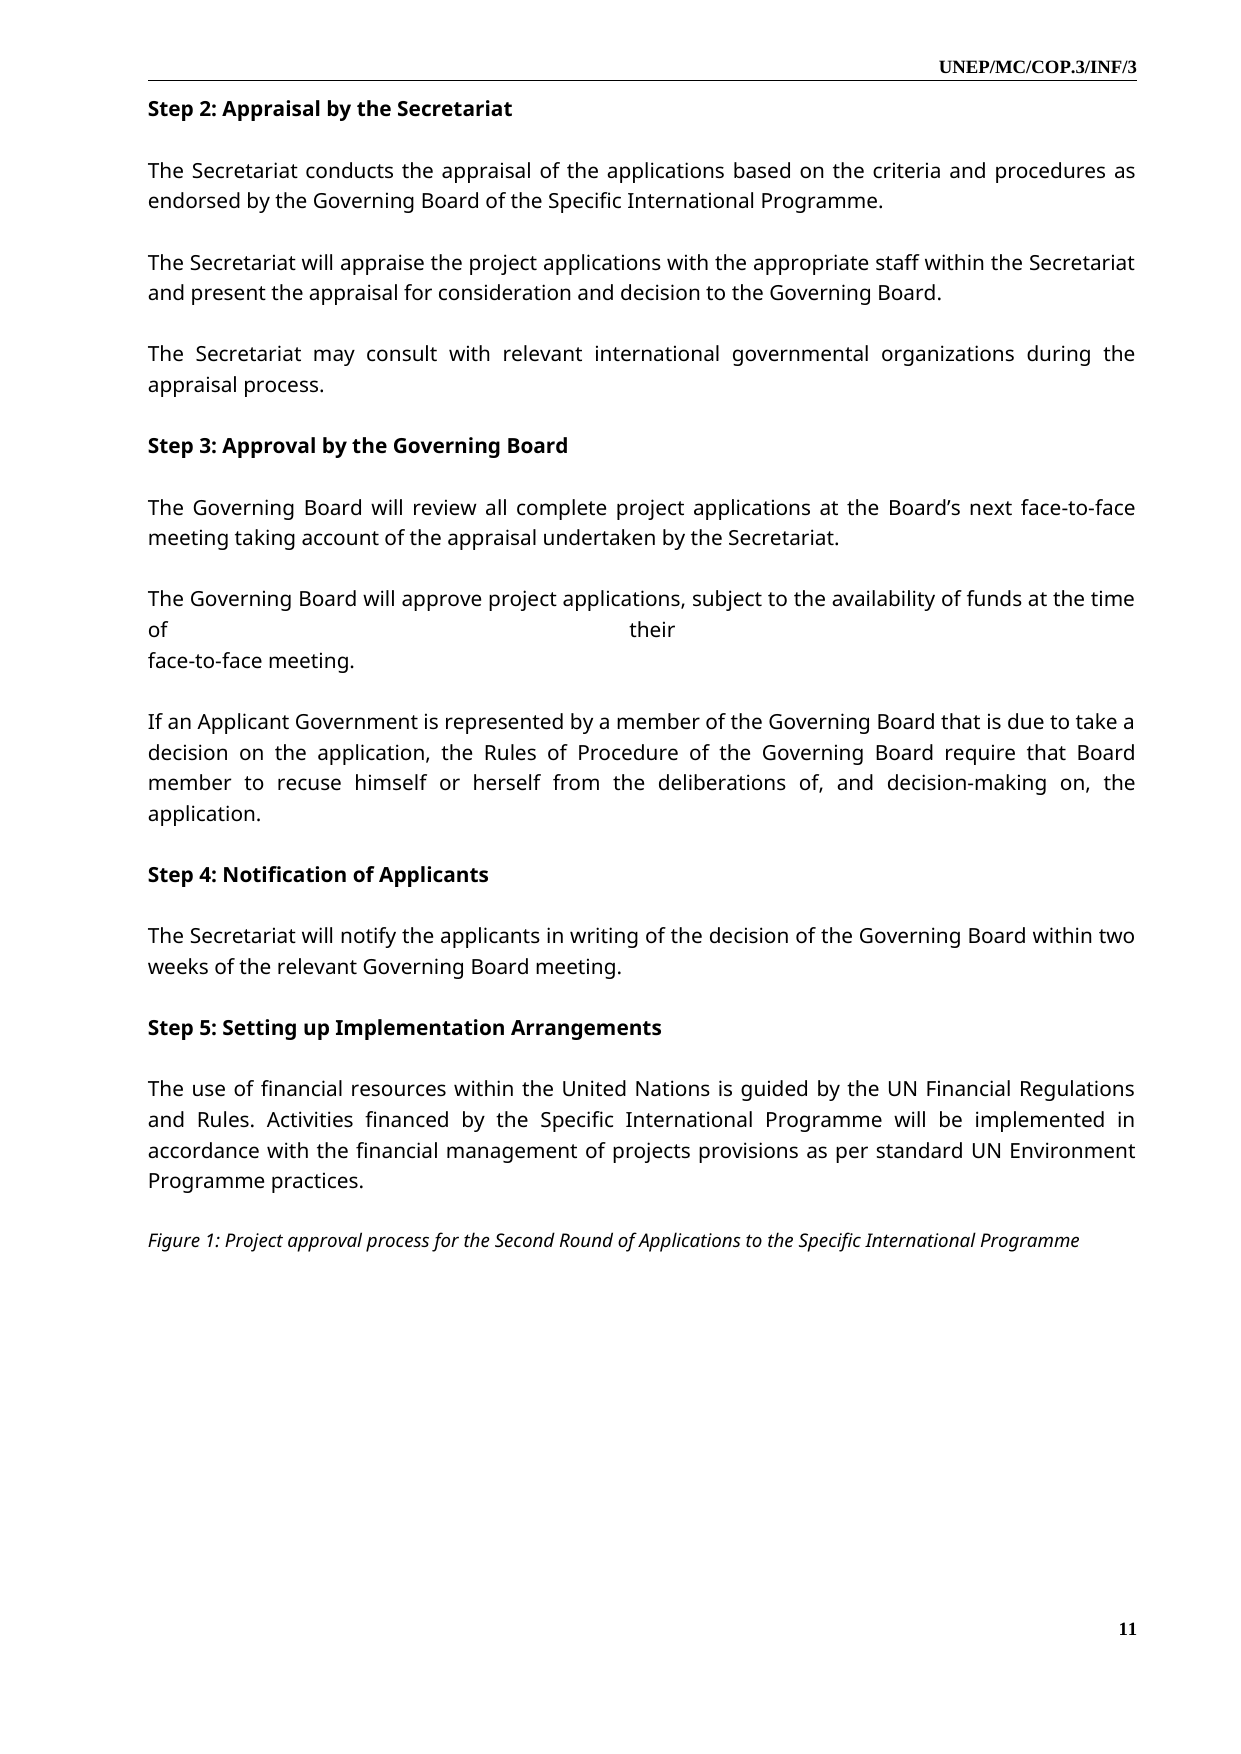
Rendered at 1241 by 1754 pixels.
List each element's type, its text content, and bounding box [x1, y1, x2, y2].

text The use of financial resources within the United Nations is guided by the UN Financial Regulations and Rules. Activities financed by the Specific International Programme will be implemented in accordance with the financial management of projects provisions as per standard UN Environment Programme practices. [148, 1074, 1137, 1195]
text The Secretariat may consult with relevant international governmental organizations during the appraisal process. [148, 339, 1137, 398]
text Step 3: Approval by the Governing Board [148, 431, 1137, 460]
text Step 5: Setting up Implementation Arrangements [148, 1013, 1137, 1042]
text Step 2: Appraisal by the Secretariat [148, 94, 1137, 123]
text The Secretariat will appraise the project applications with the appropriate staff within the Secretariat and present the appraisal for consideration and decision to the Governing Board. [148, 248, 1137, 307]
text The Secretariat will notify the applicants in writing of the decision of the Governing Board within two weeks of the relevant Governing Board meeting. [148, 921, 1137, 980]
text The Governing Board will review all complete project applications at the Board’s next face-to-face meeting taking account of the appraisal undertaken by the Secretariat. [148, 493, 1137, 552]
text The Governing Board will approve project applications, subject to the availability of funds at the time of their face-to-face meeting. [148, 584, 1137, 674]
text Figure 1: Project approval process for the Second Round of Applications to the Specific International Programme [148, 1228, 1137, 1253]
text Step 4: Notification of Applicants [148, 860, 1137, 888]
text The Secretariat conducts the appraisal of the applications based on the criteria and procedures as endorsed by the Governing Board of the Specific International Programme. [148, 156, 1137, 215]
text If an Applicant Government is represented by a member of the Governing Board that is due to take a decision on the application, the Rules of Procedure of the Governing Board require that Board member to recuse himself or herself from the deliberations of, and decision-making on, the application. [148, 707, 1137, 827]
